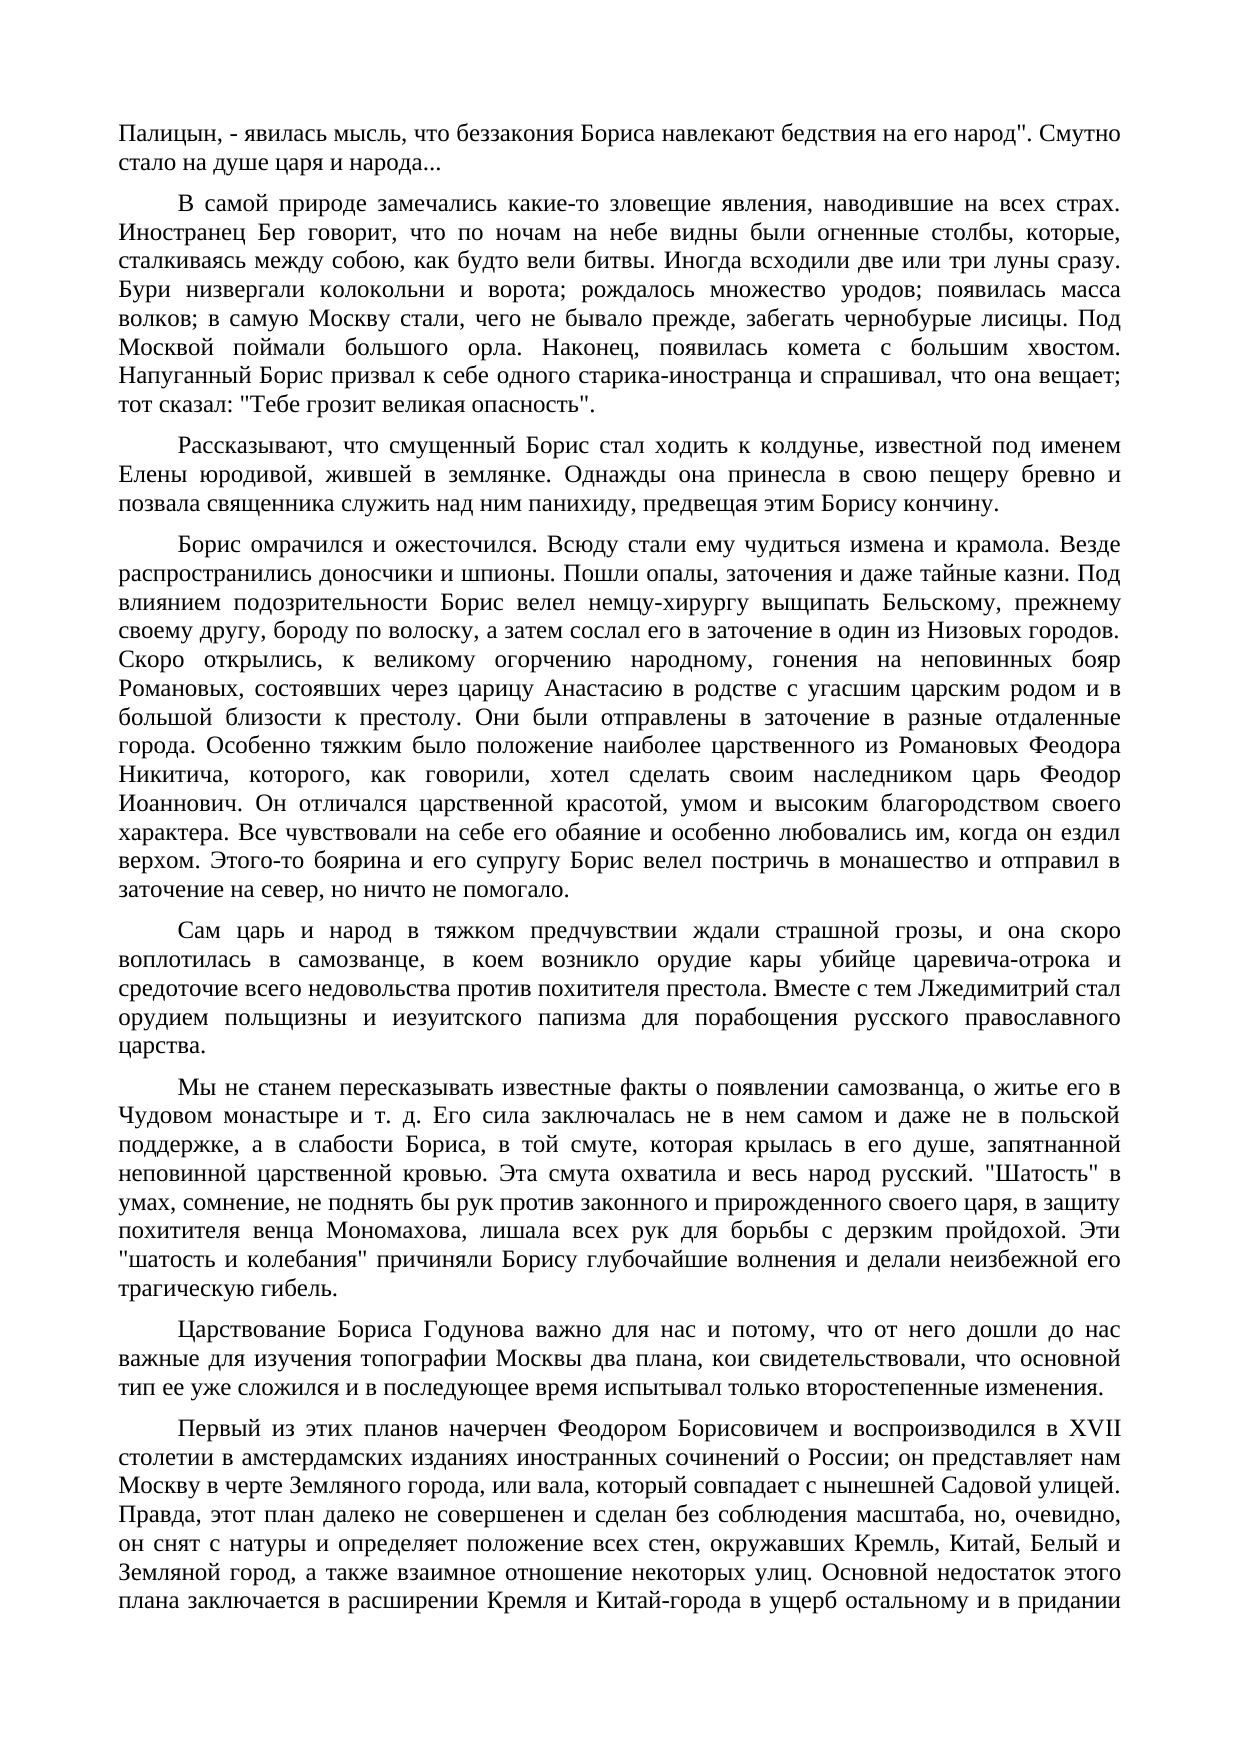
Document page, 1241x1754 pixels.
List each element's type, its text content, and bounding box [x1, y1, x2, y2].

text Мы не станем пересказывать известные факты о появлении самозванца, о житье его в Чудовом монастыре и т. д. Его сила заключалась не в нем самом и даже не в польской поддержке, а в слабости Бориса, в той смуте, которая крылась в его душе, запятнанной неповинной царственной кровью. Эта смута охватила и весь народ русский. "Шатость" в умах, сомнение, не поднять бы рук против законного и прирожденного своего царя, в защиту похитителя венца Мономахова, лишала всех рук для борьбы с дерзким пройдохой. Эти "шатость и колебания" причиняли Борису глубочайшие волнения и делали неизбежной его трагическую гибель. [118, 1072, 1122, 1302]
text Царствование Бориса Годунова важно для нас и потому, что от него дошли до нас важные для изучения топографии Москвы два плана, кои свидетельствовали, что основной тип ее уже сложился и в последующее время испытывал только второстепенные изменения. [118, 1314, 1122, 1401]
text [118, 1413, 1122, 1614]
text Рассказывают, что смущенный Борис стал ходить к колдунье, известной под именем Елены юродивой, жившей в землянке. Однажды она принесла в свою пещеру бревно и позвала священника служить над ним панихиду, предвещая этим Борису кончину. [118, 431, 1122, 517]
text Сам царь и народ в тяжком предчувствии ждали страшной грозы, и она скоро воплотилась в самозванце, в коем возникло орудие кары убийце царевича-отрока и средоточие всего недовольства против похитителя престола. Вместе с тем Лжедимитрий стал орудием польщизны и иезуитского папизма для порабощения русского православного царства. [118, 916, 1122, 1059]
text Борис омрачился и ожесточился. Всюду стали ему чудиться измена и крамола. Везде распространились доносчики и шпионы. Пошли опалы, заточения и даже тайные казни. Под влиянием подозрительности Борис велел немцу-хирургу выщипать Бельскому, прежнему своему другу, бороду по волоску, а затем сослал его в заточение в один из Низовых городов. Скоро открылись, к великому огорчению народному, гонения на неповинных бояр Романовых, состоявших через царицу Анастасию в родстве с угасшим царским родом и в большой близости к престолу. Они были отправлены в заточение в разные отдаленные города. Особенно тяжким было положение наиболее царственного из Романовых Феодора Никитича, которого, как говорили, хотел сделать своим наследником царь Феодор Иоаннович. Он отличался царственной красотой, умом и высоким благородством своего характера. Все чувствовали на себе его обаяние и особенно любовались им, когда он ездил верхом. Этого-то боярина и его супругу Борис велел постричь в монашество и отправил в заточение на север, но ничто не помогало. [118, 529, 1122, 903]
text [118, 118, 1122, 176]
text В самой природе замечались какие-то зловещие явления, наводившие на всех страх. Иностранец Бер говорит, что по ночам на небе видны были огненные столбы, которые, сталкиваясь между собою, как будто вели битвы. Иногда всходили две или три луны сразу. Бури низвергали колокольни и ворота; рождалось множество уродов; появилась масса волков; в самую Москву стали, чего не бывало прежде, забегать чернобурые лисицы. Под Москвой поймали большого орла. Наконец, появилась комета с большим хвостом. Напуганный Борис призвал к себе одного старика-иностранца и спрашивал, что она вещает; тот сказал: "Тебе грозит великая опасность". [118, 188, 1122, 418]
